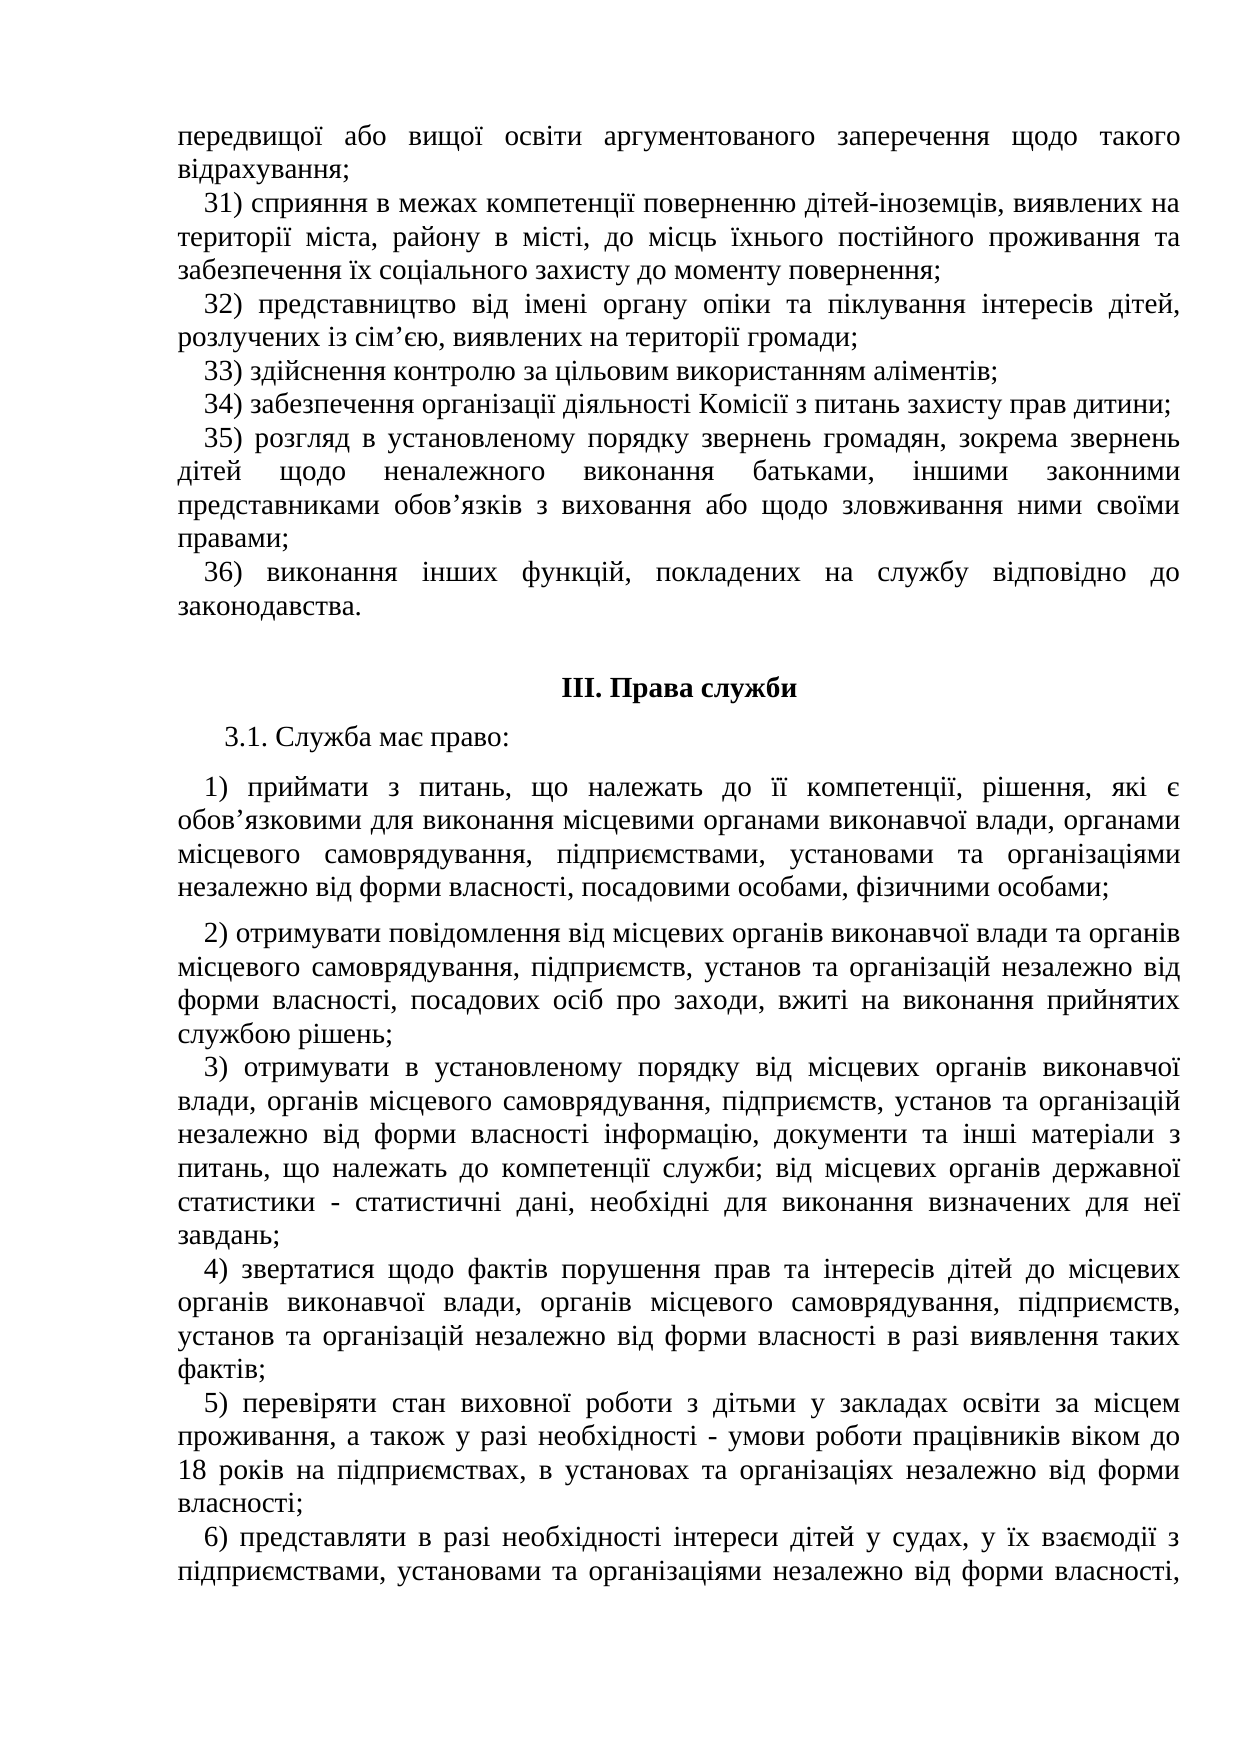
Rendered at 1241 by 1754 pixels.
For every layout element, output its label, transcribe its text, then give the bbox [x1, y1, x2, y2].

text 32) представництво від імені органу опіки та піклування інтересів дітей, розлучених із сім’єю, виявлених на території громади; [177, 286, 1181, 353]
text 1) приймати з питань, що належать до її компетенції, рішення, які є обов’язковими для виконання місцевими органами виконавчої влади, органами місцевого самоврядування, підприємствами, установами та організаціями незалежно від форми власності, посадовими особами, фізичними особами; [177, 769, 1181, 903]
text 5) перевіряти стан виховної роботи з дітьми у закладах освіти за місцем проживання, а також у разі необхідності - умови роботи працівників віком до 18 років на підприємствах, в установах та організаціях незалежно від форми власності; [177, 1385, 1181, 1519]
text 33) здійснення контролю за цільовим використанням аліментів; [177, 353, 1181, 386]
text 4) звертатися щодо фактів порушення прав та інтересів дітей до місцевих органів виконавчої влади, органів місцевого самоврядування, підприємств, установ та організацій незалежно від форми власності в разі виявлення таких фактів; [177, 1251, 1181, 1385]
text 2) отримувати повідомлення від місцевих органів виконавчої влади та органів місцевого самоврядування, підприємств, установ та організацій незалежно від форми власності, посадових осіб про заходи, вжиті на виконання прийнятих службою рішень; [177, 915, 1181, 1049]
text 3.1. Служба має право: [177, 719, 1181, 753]
text 3) отримувати в установленому порядку від місцевих органів виконавчої влади, органів місцевого самоврядування, підприємств, установ та організацій незалежно від форми власності інформацію, документи та інші матеріали з питань, що належать до компетенції служби; від місцевих органів державної статистики - статистичні дані, необхідні для виконання визначених для неї завдань; [177, 1049, 1181, 1251]
text III. Права служби [224, 670, 1134, 704]
text 34) забезпечення організації діяльності Комісії з питань захисту прав дитини; [177, 386, 1181, 420]
text 31) сприяння в межах компетенції поверненню дітей-іноземців, виявлених на території міста, району в місті, до місць їхнього постійного проживання та забезпечення їх соціального захисту до моменту повернення; [177, 185, 1181, 286]
text 36) виконання інших функцій, покладених на службу відповідно до законодавства. [177, 554, 1181, 621]
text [177, 118, 1181, 185]
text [177, 1519, 1181, 1586]
text 35) розгляд в установленому порядку звернень громадян, зокрема звернень дітей щодо неналежного виконання батьками, іншими законними представниками обов’язків з виховання або щодо зловживання ними своїми правами; [177, 420, 1181, 554]
